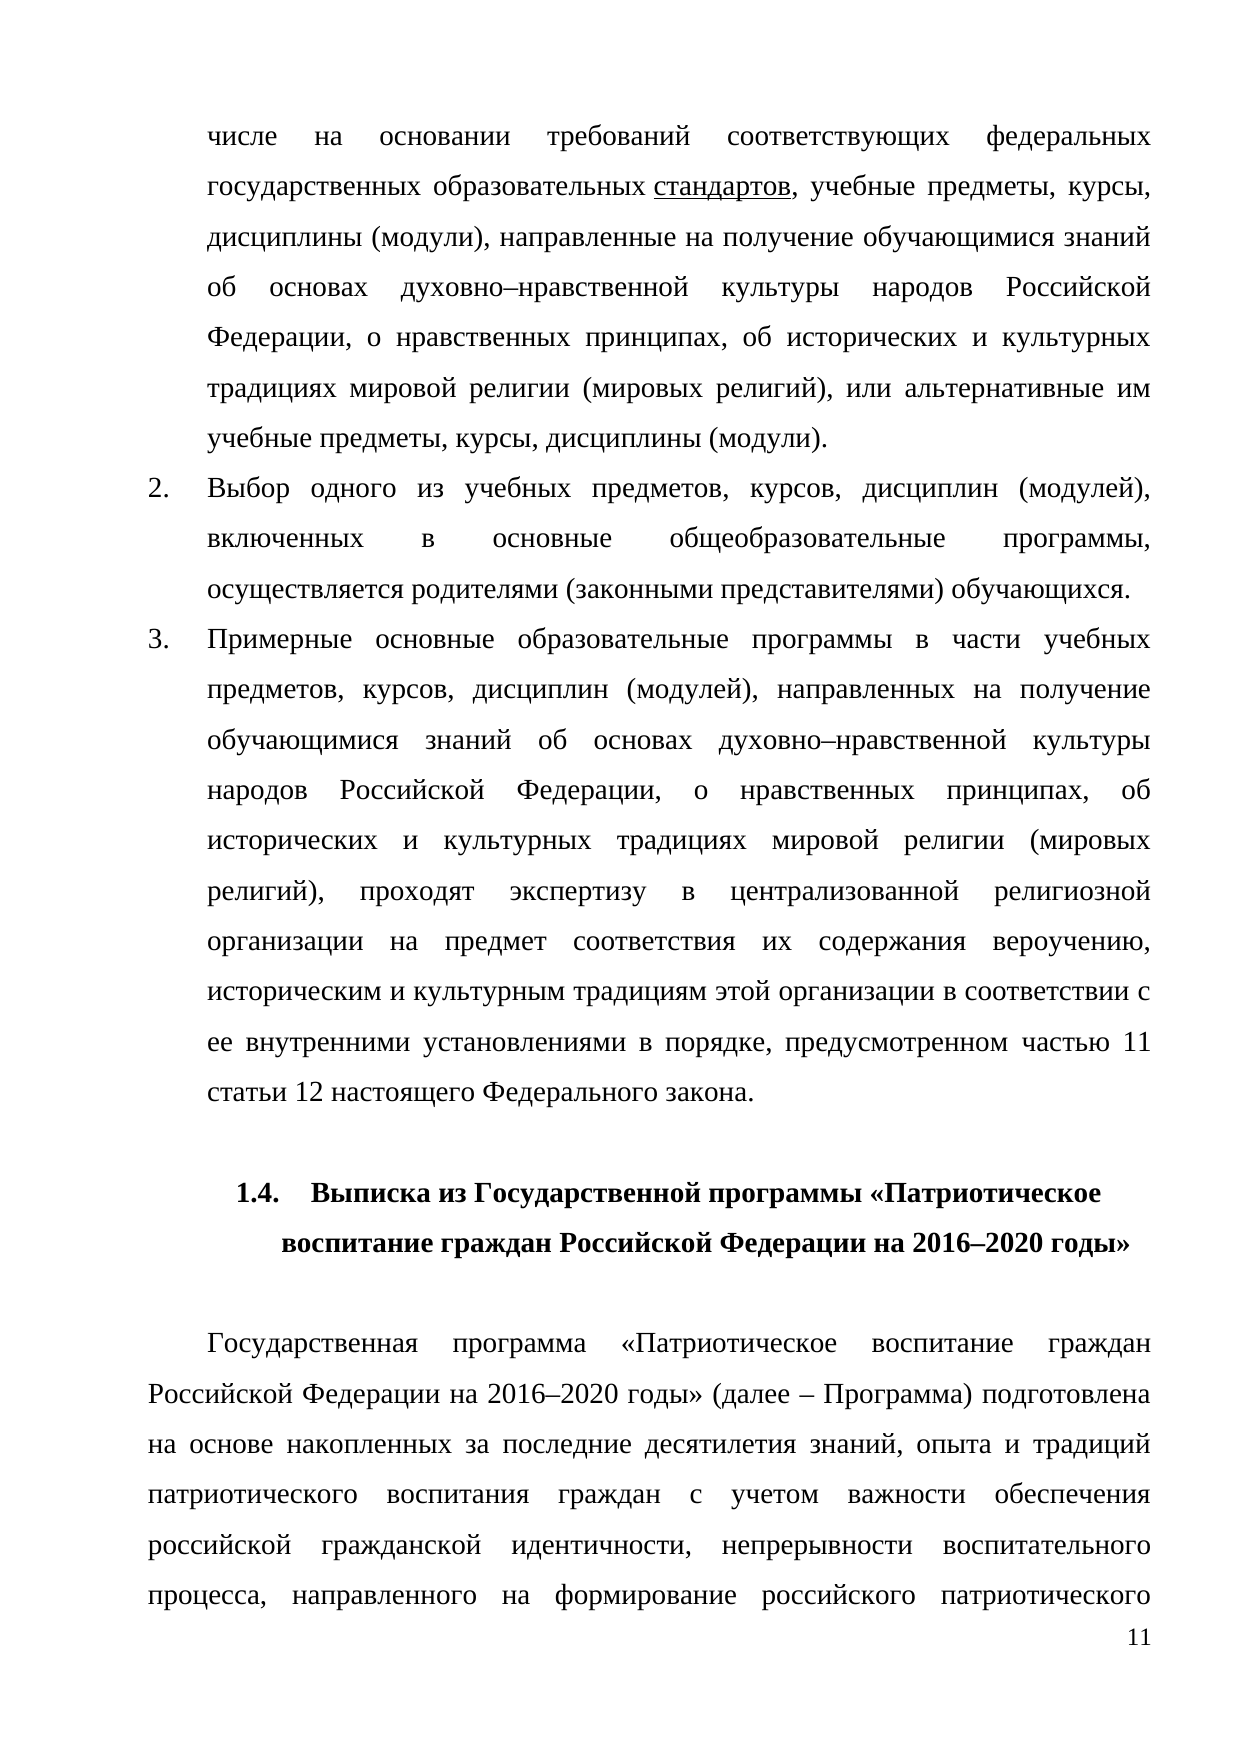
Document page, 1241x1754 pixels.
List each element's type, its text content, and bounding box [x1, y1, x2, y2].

list Примерные основные образовательные программы в части учебных предметов, курсов, дисциплин (модулей), направленных на получение обучающимися знаний об основах духовно–нравственной культуры народов Российской Федерации, о нравственных принципах, об исторических и культурных традициях мировой религии (мировых религий), проходят экспертизу в централизованной религиозной организации на предмет соответствия их содержания вероучению, историческим и культурным традициям этой организации в соответствии с ее внутренними установлениями в порядке, предусмотренном частью 11 статьи 12 настоящего Федерального закона. [148, 621, 1152, 1108]
list Выбор одного из учебных предметов, курсов, дисциплин (модулей), включенных в основные общеобразовательные программы, осуществляется родителями (законными представителями) обучающихся. [148, 470, 1152, 604]
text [148, 1326, 1152, 1611]
list Выписка из Государственной программы «Патриотическое воспитание граждан Российской Федерации на 2016–2020 годы» [185, 1175, 1152, 1258]
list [148, 118, 1152, 453]
